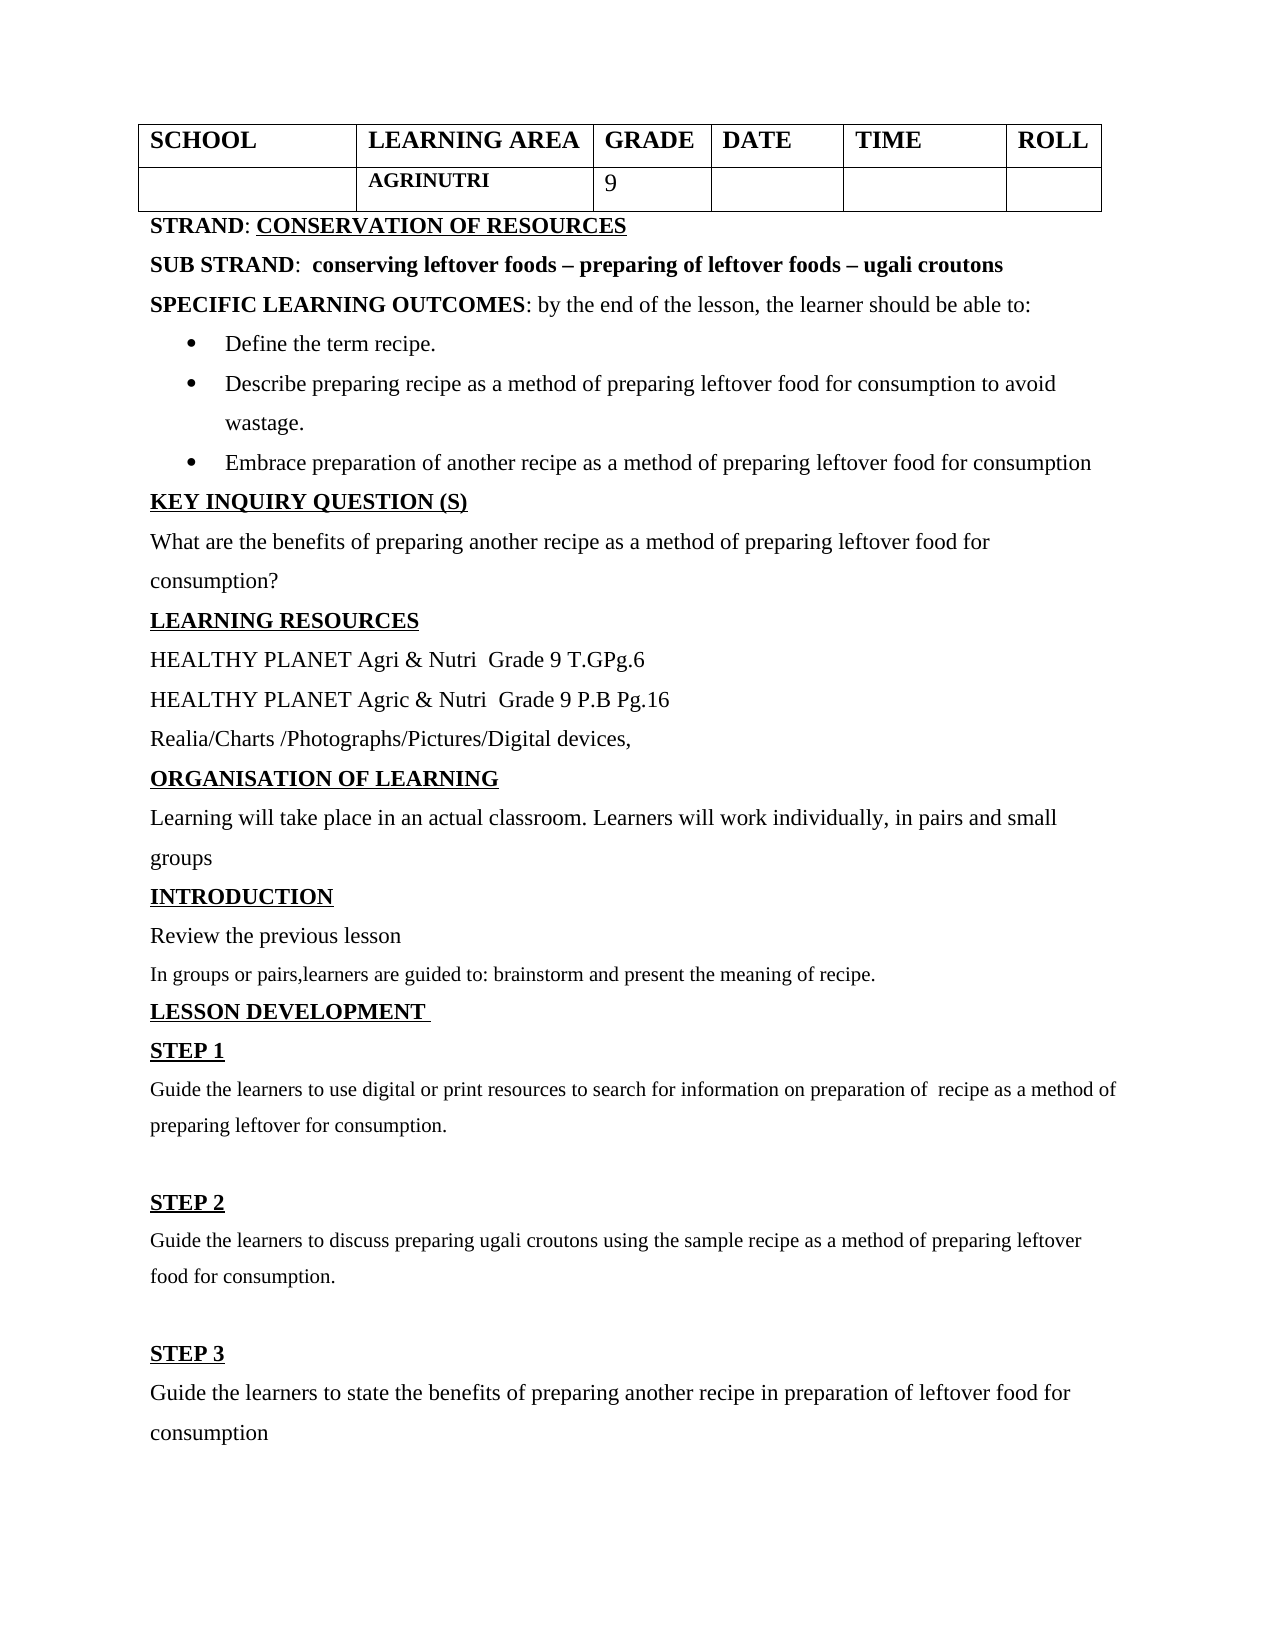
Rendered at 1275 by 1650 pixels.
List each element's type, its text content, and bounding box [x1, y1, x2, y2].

text LEARNING RESOURCES [150, 607, 1125, 633]
list Describe preparing recipe as a method of preparing leftover food for consumption to avoid wastage. [187, 370, 1125, 436]
text Guide the learners to state the benefits of preparing another recipe in preparation of leftover food for consumption [150, 1379, 1125, 1445]
text HEALTHY PLANET Agri & Nutri Grade 9 T.GPg.6 [150, 646, 1125, 672]
table_header DATE [712, 125, 843, 167]
text SUB STRAND: conserving leftover foods – preparing of leftover foods – ugali croutons [150, 251, 1125, 278]
text STEP 2 [150, 1188, 1125, 1215]
text Guide the learners to discuss preparing ugali croutons using the sample recipe as a method of preparing leftover food for consumption. [150, 1228, 1125, 1288]
table_cell [844, 168, 1006, 211]
text ORGANISATION OF LEARNING [150, 764, 1125, 791]
list Define the term recipe. [187, 330, 1125, 357]
table_header SCHOOL [139, 125, 356, 167]
table_cell AGRINUTRI [357, 168, 593, 211]
text Learning will take place in an actual classroom. Learners will work individually, in pairs and small groups [150, 804, 1125, 870]
text SPECIFIC LEARNING OUTCOMES: by the end of the lesson, the learner should be able to: [150, 291, 1125, 317]
text Review the previous lesson [150, 922, 1125, 949]
text KEY INQUIRY QUESTION (S) [150, 488, 1125, 514]
table_header TIME [844, 125, 1006, 167]
table_cell [139, 168, 356, 211]
text INTRODUCTION [150, 883, 1125, 909]
table_header ROLL [1007, 125, 1101, 167]
text Guide the learners to use digital or print resources to search for information on preparation of recipe as a method of preparing leftover for consumption. [150, 1077, 1125, 1137]
list Embrace preparation of another recipe as a method of preparing leftover food for consumption [187, 449, 1125, 475]
text STEP 1 [150, 1037, 1125, 1064]
table_cell [712, 168, 843, 211]
text Realia/Charts /Photographs/Pictures/Digital devices, [150, 725, 1125, 751]
text STRAND: CONSERVATION OF RESOURCES [150, 212, 1125, 238]
table_cell 9 [594, 168, 711, 211]
table_cell [1007, 168, 1101, 211]
table_header LEARNING AREA [357, 125, 593, 167]
table_header GRADE [594, 125, 711, 167]
text What are the benefits of preparing another recipe as a method of preparing leftover food for consumption? [150, 528, 1125, 593]
text STEP 3 [150, 1339, 1125, 1366]
text HEALTHY PLANET Agric & Nutri Grade 9 P.B Pg.16 [150, 686, 1125, 712]
text In groups or pairs,learners are guided to: brainstorm and present the meaning of recipe. [150, 962, 1125, 986]
text LESSON DEVELOPMENT [150, 998, 1125, 1024]
